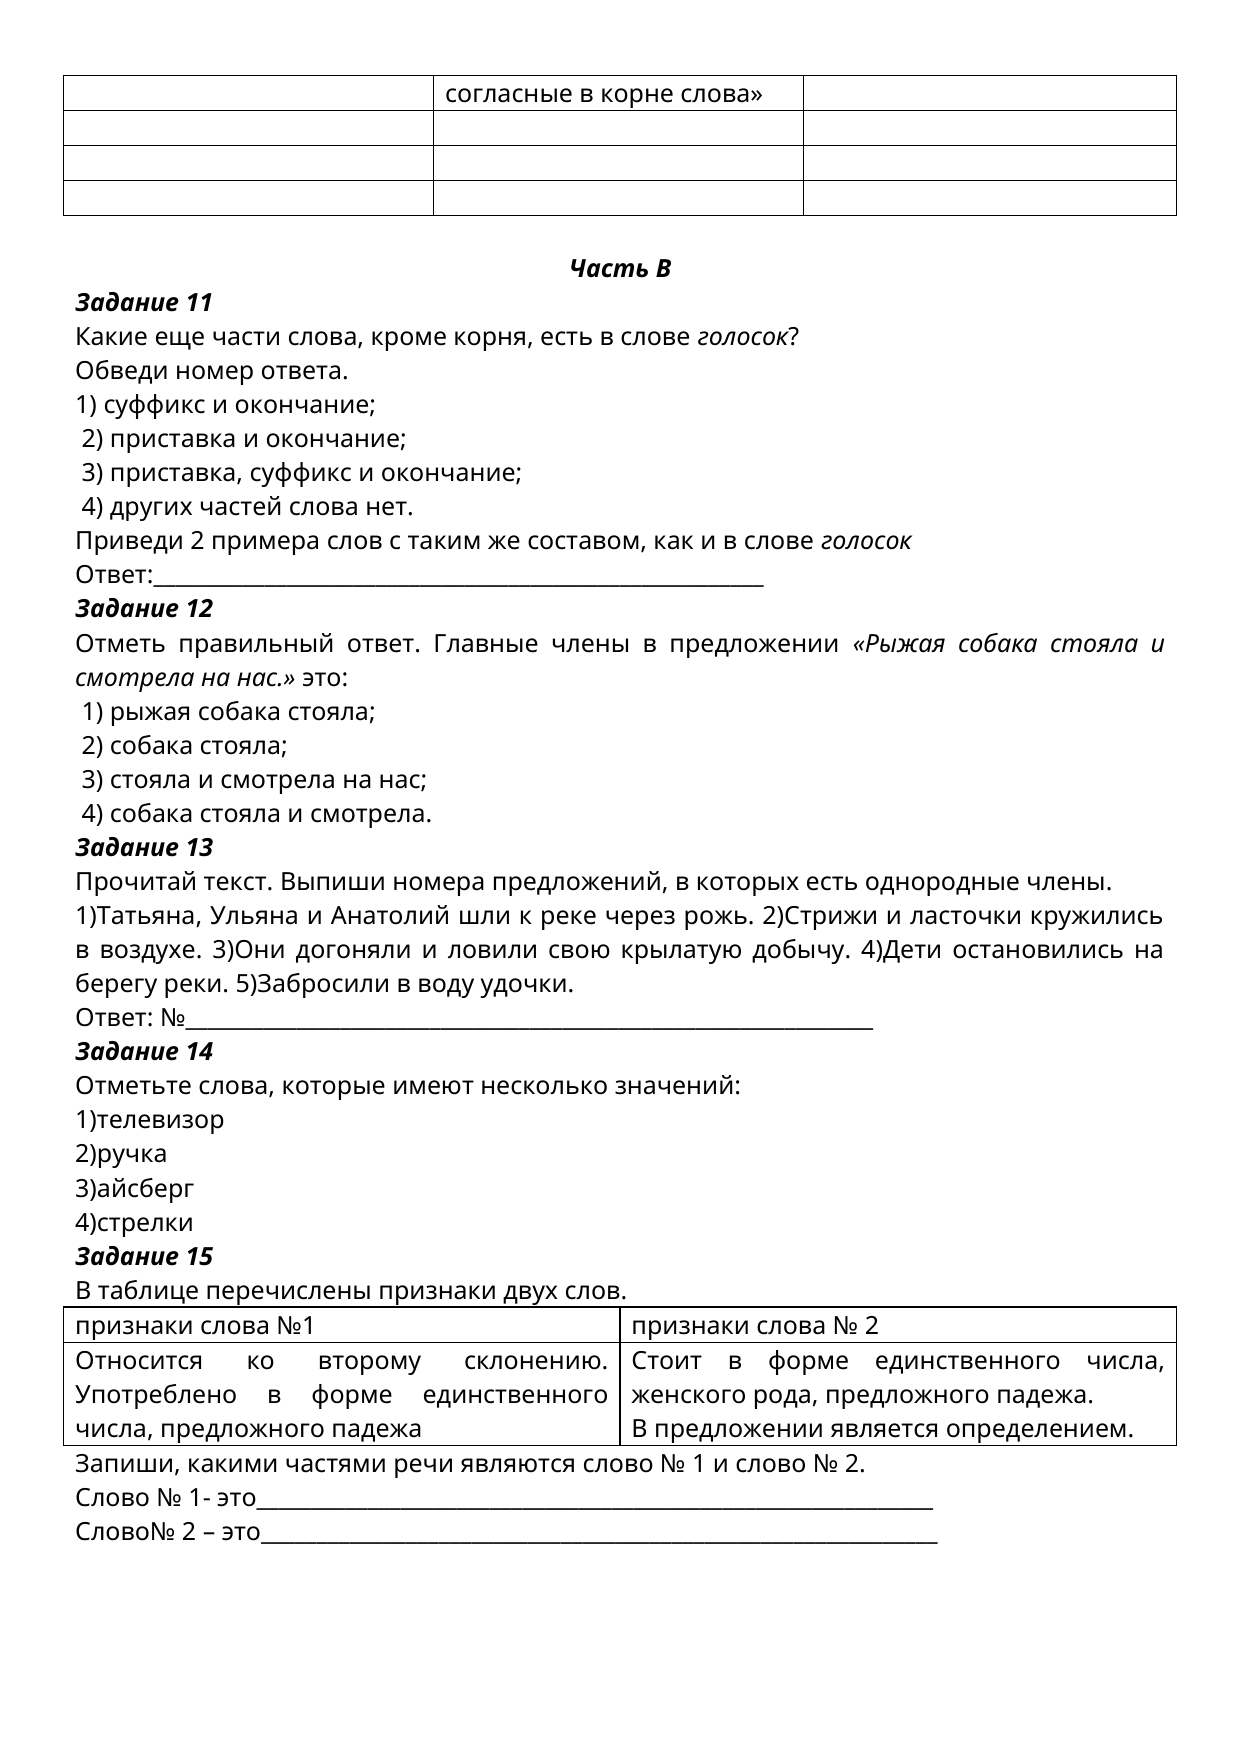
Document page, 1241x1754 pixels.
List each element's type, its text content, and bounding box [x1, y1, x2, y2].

table_header признаки слова № 2 [621, 1308, 1176, 1342]
table_cell [434, 181, 803, 215]
text 2) собака стояла; [75, 727, 1165, 761]
text Ответ:_______________________________________________________ [75, 557, 1165, 591]
text 2) приставка и окончание; [75, 421, 1165, 455]
table_cell Относится ко второму склонению. Употреблено в форме единственного числа, предложного падежа [64, 1343, 619, 1445]
text 1) суффикс и окончание; [75, 387, 1165, 421]
text Задание 15 [75, 1238, 1165, 1272]
text Отметь правильный ответ. Главные члены в предложении «Рыжая собака стояла и смотрела на нас.» это: [75, 625, 1165, 693]
table_cell [64, 146, 433, 180]
table_cell Стоит в форме единственного числа, женского рода, предложного падежа. В предложении является определением. [621, 1343, 1176, 1445]
text Задание 14 [75, 1034, 1165, 1068]
text 2)ручка [75, 1136, 1165, 1170]
table_cell [64, 181, 433, 215]
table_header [64, 76, 433, 110]
table_header признаки слова №1 [64, 1308, 619, 1342]
table_cell [804, 181, 1176, 215]
text Запиши, какими частями речи являются слово № 1 и слово № 2. [75, 1446, 1165, 1480]
text 3) стояла и смотрела на нас; [75, 761, 1165, 796]
table_cell [64, 111, 433, 145]
text Ответ: №______________________________________________________________ [75, 1000, 1165, 1034]
table_cell [434, 146, 803, 180]
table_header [804, 76, 1176, 110]
text Задание 12 [75, 591, 1165, 625]
text Часть В [75, 251, 1165, 284]
text Прочитай текст. Выпиши номера предложений, в которых есть однородные члены. [75, 864, 1165, 898]
text 4) собака стояла и смотрела. [75, 796, 1165, 829]
table_cell [434, 111, 803, 145]
text Слово № 1- это_____________________________________________________________ [75, 1480, 1165, 1514]
text Какие еще части слова, кроме корня, есть в слове голосок? [75, 319, 1165, 353]
text 1)Татьяна, Ульяна и Анатолий шли к реке через рожь. 2)Стрижи и ласточки кружились в воздухе. 3)Они догоняли и ловили свою крылатую добычу. 4)Дети остановились на берегу реки. 5)Забросили в воду удочки. [75, 898, 1165, 1000]
text 1)телевизор [75, 1102, 1165, 1136]
text 3) приставка, суффикс и окончание; [75, 455, 1165, 489]
text 4) других частей слова нет. [75, 489, 1165, 523]
text В таблице перечислены признаки двух слов. [75, 1272, 1165, 1306]
text 1) рыжая собака стояла; [75, 693, 1165, 727]
text Отметьте слова, которые имеют несколько значений: [75, 1068, 1165, 1102]
text Обведи номер ответа. [75, 353, 1165, 387]
text Задание 11 [75, 284, 1165, 319]
text Задание 13 [75, 829, 1165, 864]
text 3)айсберг [75, 1170, 1165, 1204]
table_cell [804, 146, 1176, 180]
text 4)стрелки [75, 1204, 1165, 1238]
table_cell [804, 111, 1176, 145]
text Слово№ 2 – это_____________________________________________________________ [75, 1514, 1165, 1548]
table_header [434, 76, 803, 110]
text Приведи 2 примера слов с таким же составом, как и в слове голосок [75, 523, 1165, 557]
